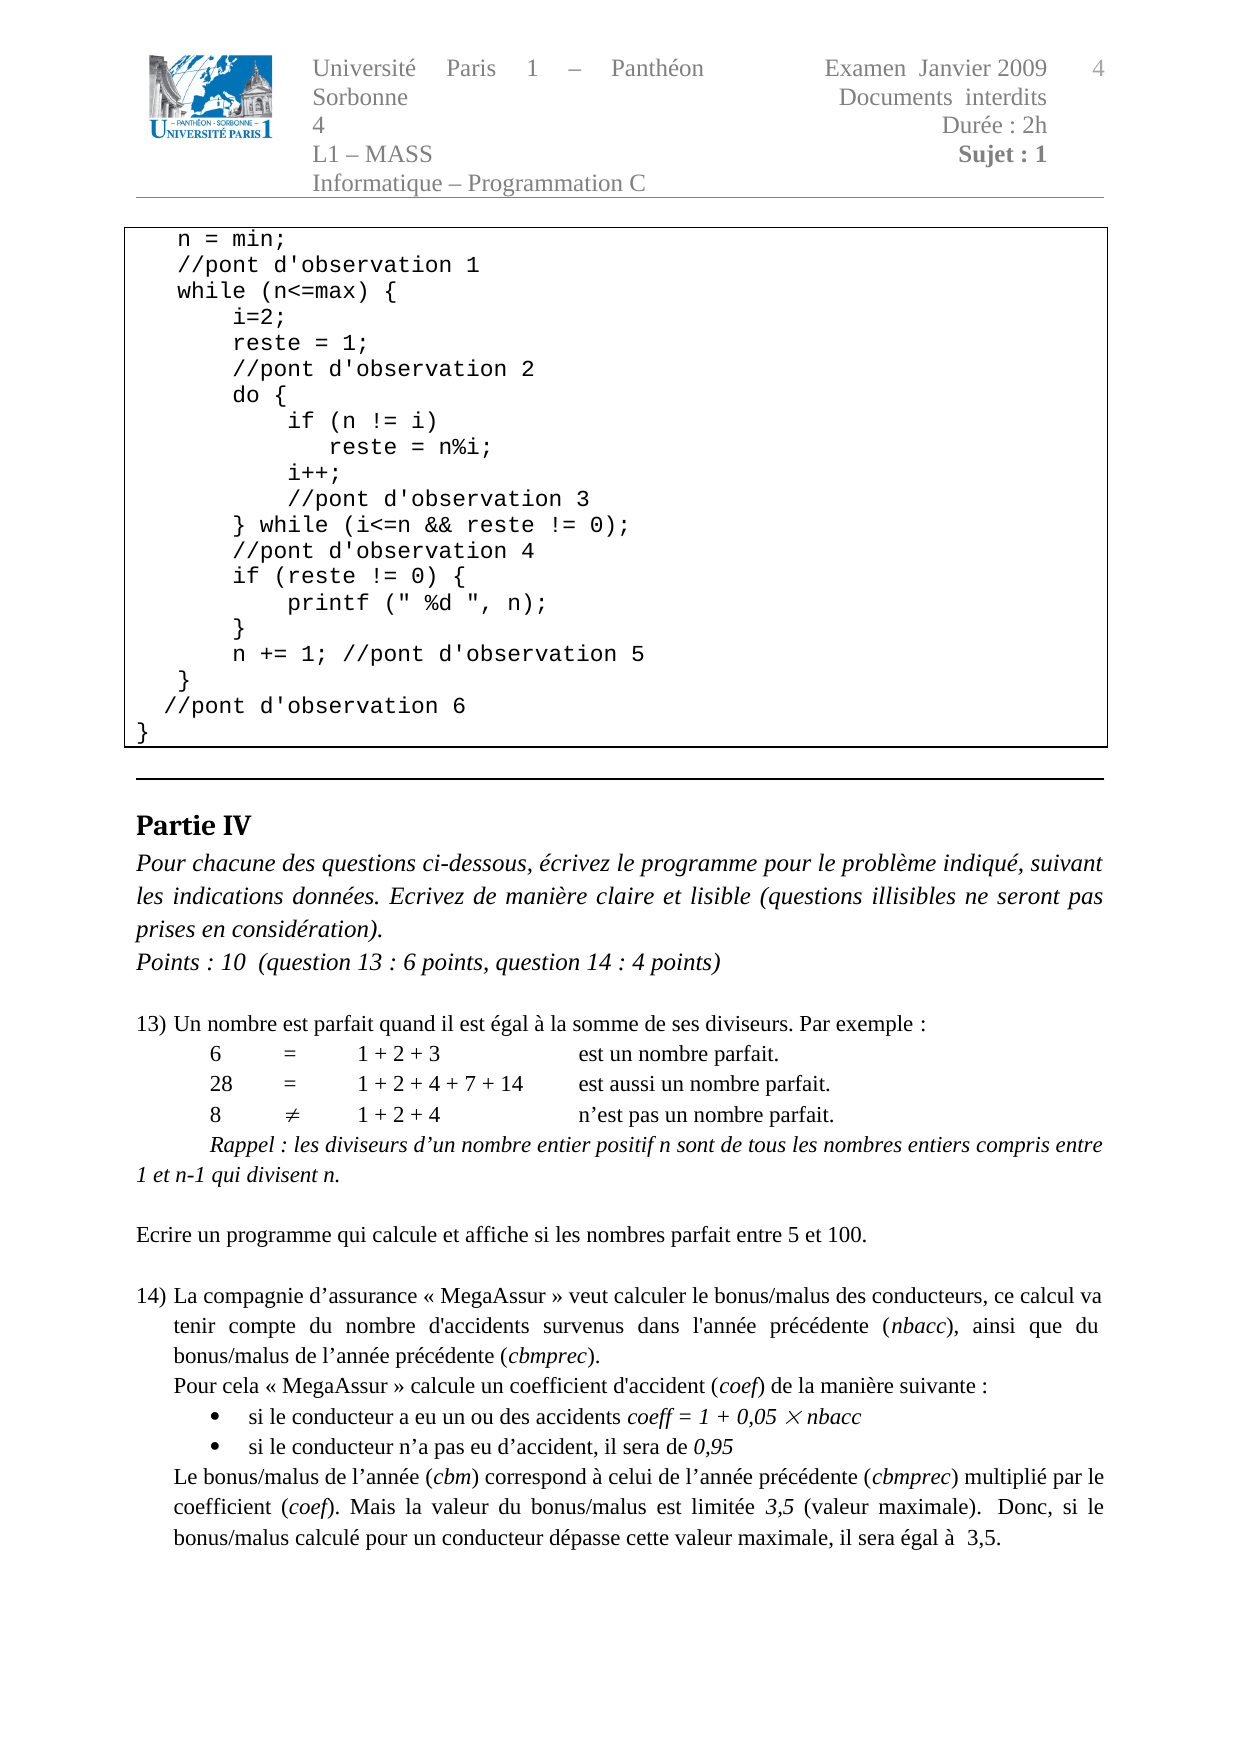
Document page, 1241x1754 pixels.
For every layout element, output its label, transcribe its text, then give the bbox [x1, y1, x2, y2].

picture [147, 53, 274, 139]
list Un nombre est parfait quand il est égal à la somme de ses diviseurs. Par exemple : [136, 1010, 1104, 1036]
text Points : 10 (question 13 : 6 points, question 14 : 4 points) [136, 947, 1104, 976]
text Ecrire un programme qui calcule et affiche si les nombres parfait entre 5 et 100. [136, 1221, 1104, 1248]
list La compagnie d’assurance « MegaAssur » veut calculer le bonus/malus des conducteurs, ce calcul va tenir compte du nombre d'accidents survenus dans l'année précédente (nbacc), ainsi que du bonus/malus de l’année précédente (cbmprec). [136, 1282, 1104, 1369]
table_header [125, 228, 1107, 746]
text Pour chacune des questions ci-dessous, écrivez le programme pour le problème indiqué, suivant les indications données. Ecrivez de manière claire et lisible (questions illisibles ne seront pas prises en considération). [136, 848, 1104, 942]
text 28 = 1 + 2 + 4 + 7 + 14 est aussi un nombre parfait. [136, 1070, 1104, 1097]
text Rappel : les diviseurs d’un nombre entier positif n sont de tous les nombres entiers compris entre 1 et n-1 qui divisent n. [136, 1131, 1104, 1187]
list si le conducteur n’a pas eu d’accident, il sera de 0,95 [211, 1433, 1104, 1459]
text 8 1 + 2 + 4 n’est pas un nombre parfait. [136, 1101, 1104, 1127]
list si le conducteur a eu un ou des accidents coeff = 1 + 0,05 nbacc [211, 1403, 1104, 1429]
subtitle Partie IV [136, 809, 1104, 843]
text Pour cela « MegaAssur » calcule un coefficient d'accident (coef) de la manière suivante : [173, 1372, 1104, 1399]
text Le bonus/malus de l’année (cbm) correspond à celui de l’année précédente (cbmprec) multiplié par le coefficient (coef). Mais la valeur du bonus/malus est limitée 3,5 (valeur maximale). Donc, si le bonus/malus calculé pour un conducteur dépasse cette valeur maximale, il sera égal à 3,5. [173, 1463, 1104, 1550]
text 6 = 1 + 2 + 3 est un nombre parfait. [136, 1040, 1104, 1067]
